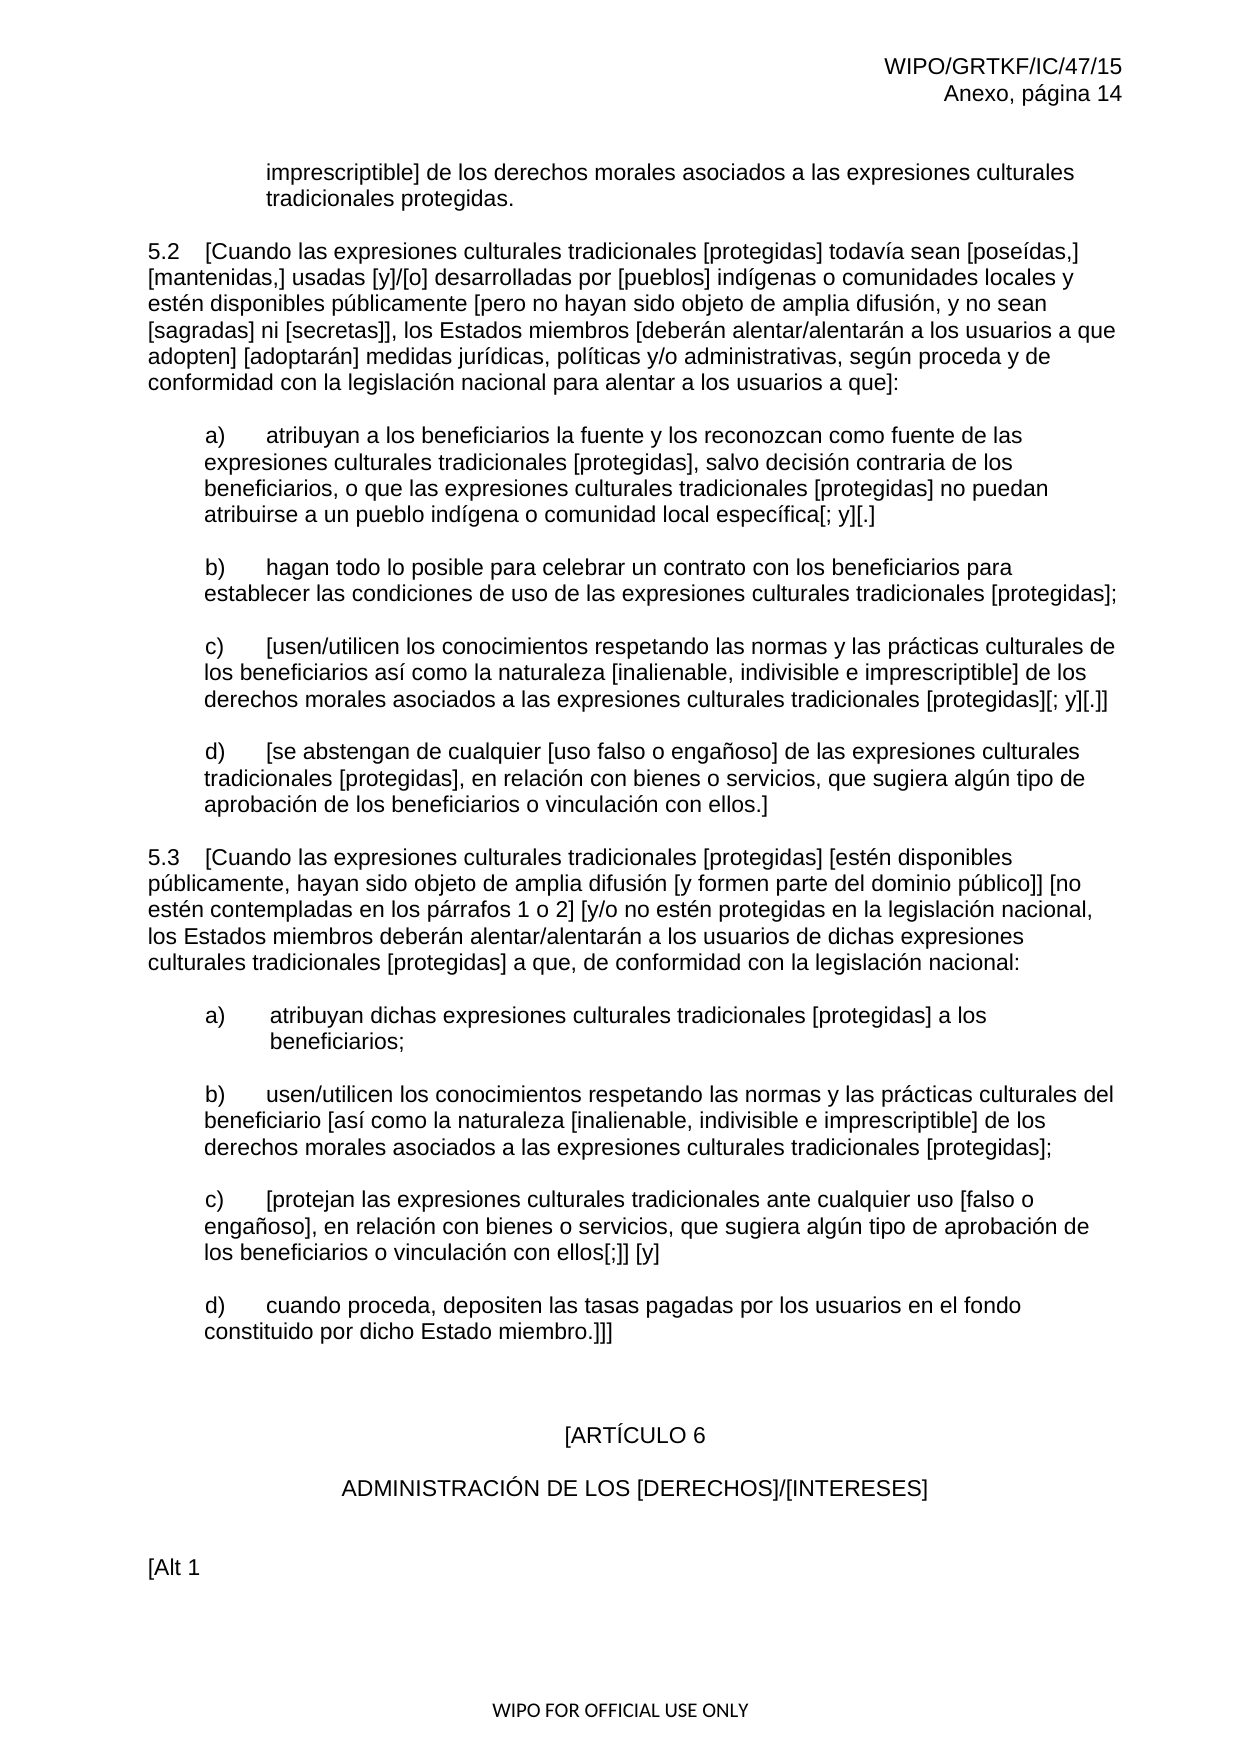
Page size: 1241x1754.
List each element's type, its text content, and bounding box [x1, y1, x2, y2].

text ADMINISTRACIÓN DE LOS [DERECHOS]/[INTERESES] [148, 1474, 1122, 1501]
text 5.3 [Cuando las expresiones culturales tradicionales [protegidas] [estén disponibles públicamente, hayan sido objeto de amplia difusión [y formen parte del dominio público]] [no estén contempladas en los párrafos 1 o 2] [y/o no estén protegidas en la legislación nacional, los Estados miembros deberán alentar/alentarán a los usuarios de dichas expresiones culturales tradicionales [protegidas] a que, de conformidad con la legislación nacional: [148, 844, 1122, 976]
text a) atribuyan a los beneficiarios la fuente y los reconozcan como fuente de las expresiones culturales tradicionales [protegidas], salvo decisión contraria de los beneficiarios, o que las expresiones culturales tradicionales [protegidas] no puedan atribuirse a un pueblo indígena o comunidad local específica[; y][.] [204, 422, 1122, 527]
text 5.2 [Cuando las expresiones culturales tradicionales [protegidas] todavía sean [poseídas,] [mantenidas,] usadas [y]/[o] desarrolladas por [pueblos] indígenas o comunidades locales y estén disponibles públicamente [pero no hayan sido objeto de amplia difusión, y no sean [sagradas] ni [secretas]], los Estados miembros [deberán alentar/alentarán a los usuarios a que adopten] [adoptarán] medidas jurídicas, políticas y/o administrativas, según proceda y de conformidad con la legislación nacional para alentar a los usuarios a que]: [148, 238, 1122, 396]
text b) hagan todo lo posible para celebrar un contrato con los beneficiarios para establecer las condiciones de uso de las expresiones culturales tradicionales [protegidas]; [204, 554, 1122, 607]
text c) [usen/utilicen los conocimientos respetando las normas y las prácticas culturales de los beneficiarios así como la naturaleza [inalienable, indivisible e imprescriptible] de los derechos morales asociados a las expresiones culturales tradicionales [protegidas][; y][.]] [204, 633, 1122, 712]
text [Alt 1 [148, 1554, 1122, 1580]
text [266, 158, 1122, 211]
text d) [se abstengan de cualquier [uso falso o engañoso] de las expresiones culturales tradicionales [protegidas], en relación con bienes o servicios, que sugiera algún tipo de aprobación de los beneficiarios o vinculación con ellos.] [204, 738, 1122, 817]
text [ARTÍCULO 6 [148, 1422, 1122, 1448]
text d) cuando proceda, depositen las tasas pagadas por los usuarios en el fondo constituido por dicho Estado miembro.]]] [204, 1292, 1122, 1344]
text b) usen/utilicen los conocimientos respetando las normas y las prácticas culturales del beneficiario [así como la naturaleza [inalienable, indivisible e imprescriptible] de los derechos morales asociados a las expresiones culturales tradicionales [protegidas]; [204, 1081, 1122, 1160]
text c) [protejan las expresiones culturales tradicionales ante cualquier uso [falso o engañoso], en relación con bienes o servicios, que sugiera algún tipo de aprobación de los beneficiarios o vinculación con ellos[;]] [y] [204, 1186, 1122, 1265]
text a) atribuyan dichas expresiones culturales tradicionales [protegidas] a los beneficiarios; [205, 1002, 1122, 1054]
